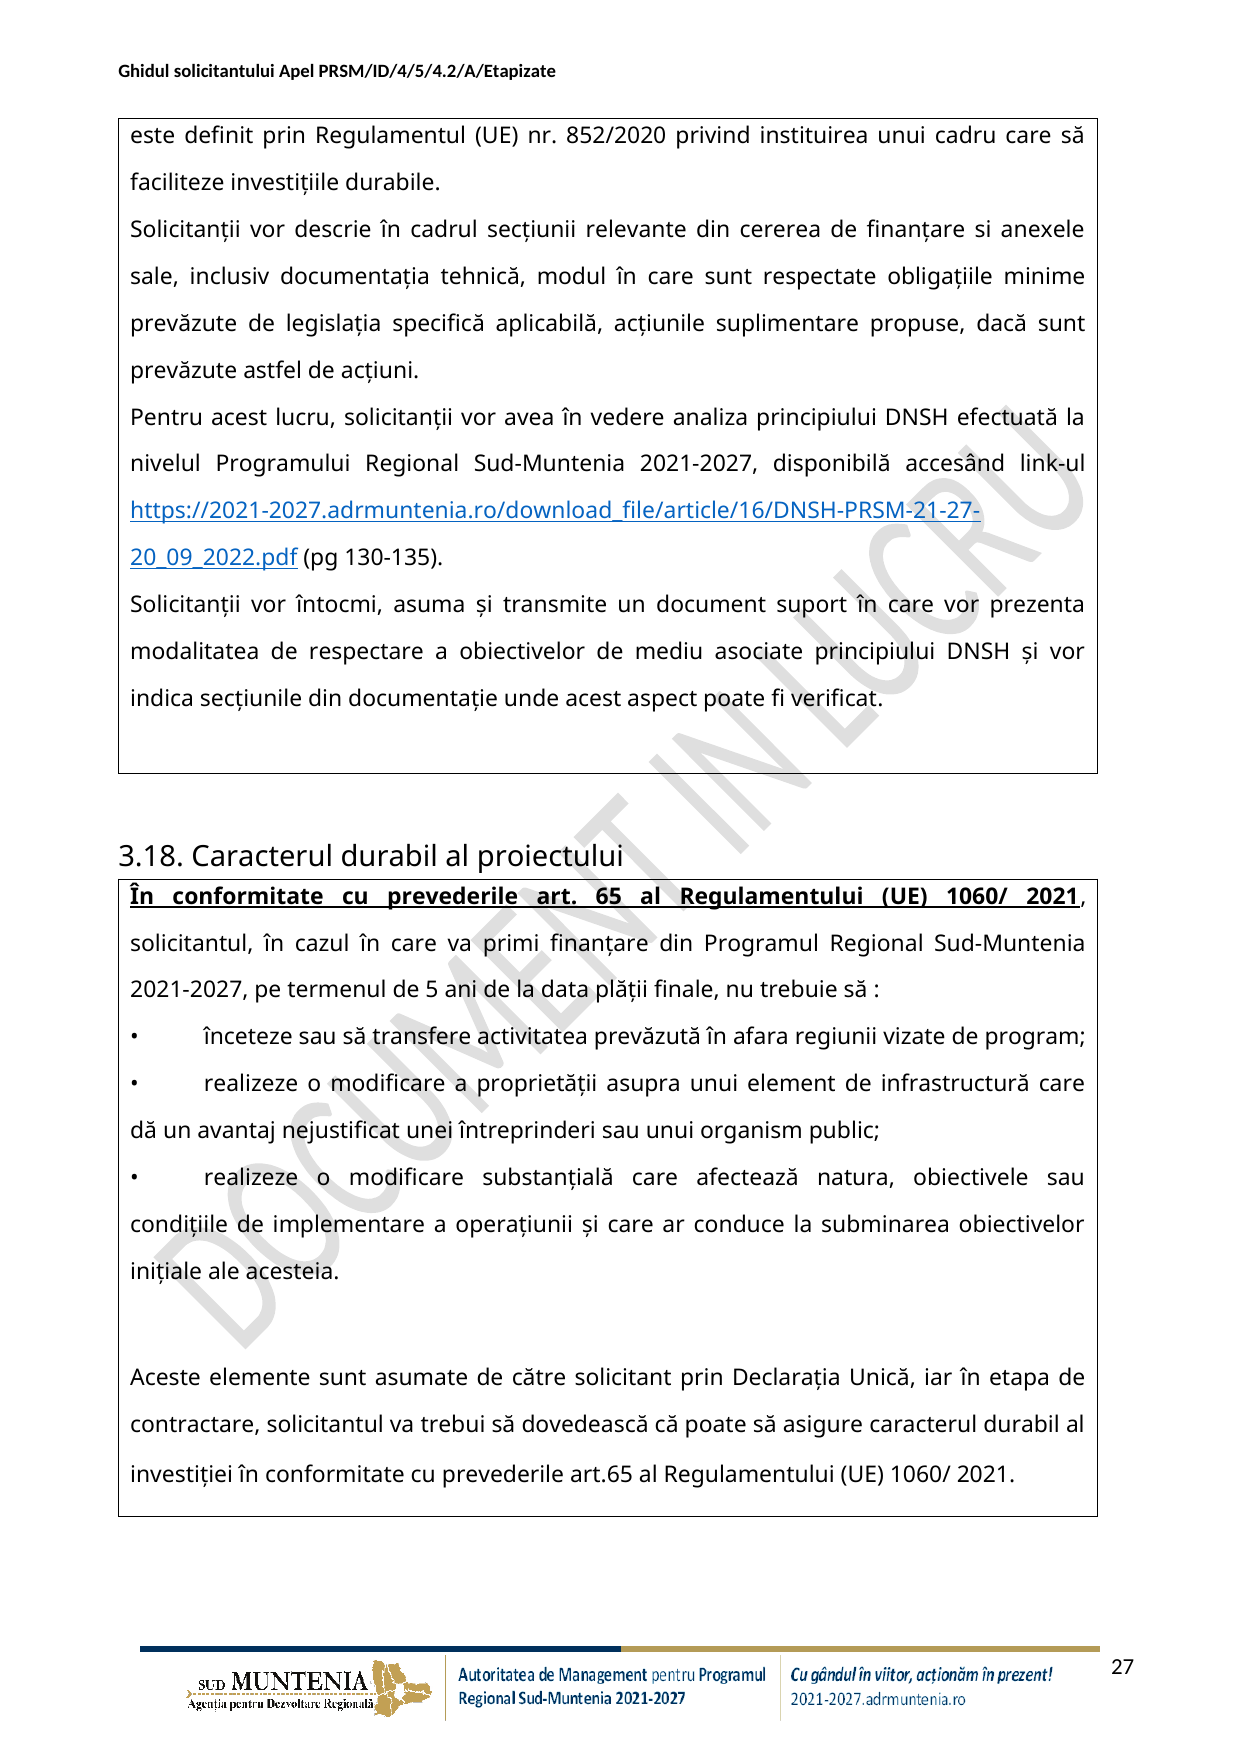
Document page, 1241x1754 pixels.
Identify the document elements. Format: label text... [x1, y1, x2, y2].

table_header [119, 119, 1097, 773]
subtitle 3.18. Caracterul durabil al proiectului [118, 836, 1134, 875]
picture [140, 1646, 1100, 1721]
table_header În conformitate cu prevederile art. 65 al Regulamentului (UE) 1060/ 2021, solicitantul, în cazul în care va primi finanțare din Programul Regional Sud-Muntenia 2021-2027, pe termenul de 5 ani de la data plății finale, nu trebuie să : • înceteze sau să transfere activitatea prevăzută în afara regiunii vizate de program; • realizeze o modificare a proprietății asupra unui element de infrastructură care dă un avantaj nejustificat unei întreprinderi sau unui organism public; • realizeze o modificare substanțială care afectează natura, obiectivele sau condițiile de implementare a operațiunii și care ar conduce la subminarea obiectivelor inițiale ale acesteia. Aceste elemente sunt asumate de către solicitant prin Declarația Unică, iar în etapa de contractare, solicitantul va trebui să dovedească că poate să asigure caracterul durabil al investiţiei în conformitate cu prevederile art.65 al Regulamentului (UE) 1060/ 2021. [119, 880, 1097, 1516]
